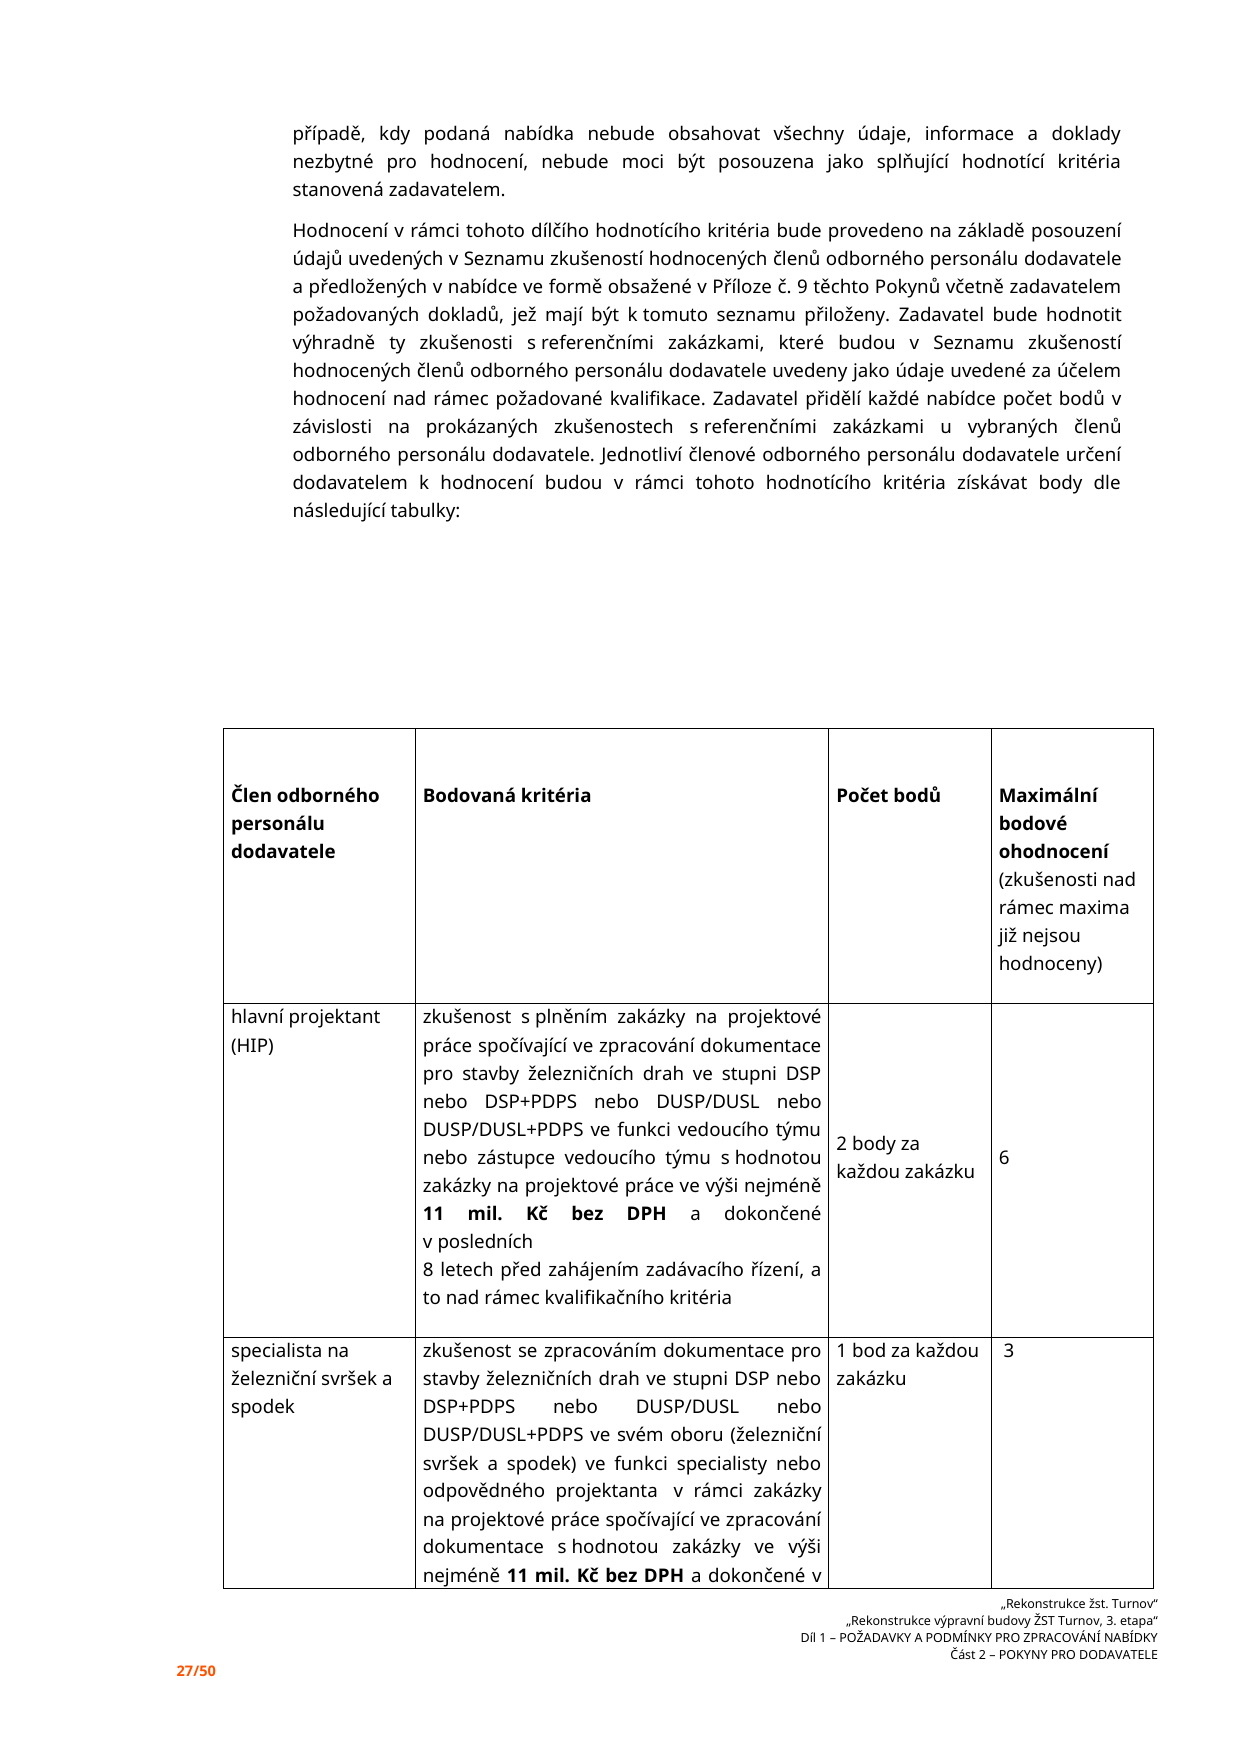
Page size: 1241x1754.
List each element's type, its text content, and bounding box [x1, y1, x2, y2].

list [292, 121, 1122, 202]
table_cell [829, 1338, 991, 1587]
list Hodnocení v rámci tohoto dílčího hodnotícího kritéria bude provedeno na základě posouzení údajů uvedených v Seznamu zkušeností hodnocených členů odborného personálu dodavatele a předložených v nabídce ve formě obsažené v Příloze č. 9 těchto Pokynů včetně zadavatelem požadovaných dokladů, jež mají být k tomuto seznamu přiloženy. Zadavatel bude hodnotit výhradně ty zkušenosti s referenčními zakázkami, které budou v Seznamu zkušeností hodnocených členů odborného personálu dodavatele uvedeny jako údaje uvedené za účelem hodnocení nad rámec požadované kvalifikace. Zadavatel přidělí každé nabídce počet bodů v závislosti na prokázaných zkušenostech s referenčními zakázkami u vybraných členů odborného personálu dodavatele. Jednotliví členové odborného personálu dodavatele určení dodavatelem k hodnocení budou v rámci tohoto hodnotícího kritéria získávat body dle následující tabulky: [292, 217, 1122, 523]
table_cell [416, 1338, 828, 1587]
table_cell zkušenost s plněním zakázky na projektové práce spočívající ve zpracování dokumentace pro stavby železničních drah ve stupni DSP nebo DSP+PDPS nebo DUSP/DUSL nebo DUSP/DUSL+PDPS ve funkci vedoucího týmu nebo zástupce vedoucího týmu s hodnotou zakázky na projektové práce ve výši nejméně 11 mil. Kč bez DPH a dokončené v posledních 8 letech před zahájením zadávacího řízení, a to nad rámec kvalifikačního kritéria [416, 1004, 828, 1337]
table_header Maximální bodové ohodnocení (zkušenosti nad rámec maxima již nejsou hodnoceny) [992, 729, 1153, 1003]
table_header Člen odborného personálu dodavatele [224, 729, 415, 1003]
table_cell 6 [992, 1004, 1153, 1337]
table_header Bodovaná kritéria [416, 729, 828, 1003]
table_cell 3 [992, 1338, 1153, 1587]
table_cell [224, 1338, 415, 1587]
table_cell hlavní projektant (HIP) [224, 1004, 415, 1337]
table_header Počet bodů [829, 729, 991, 1003]
table_cell 2 body za každou zakázku [829, 1004, 991, 1337]
